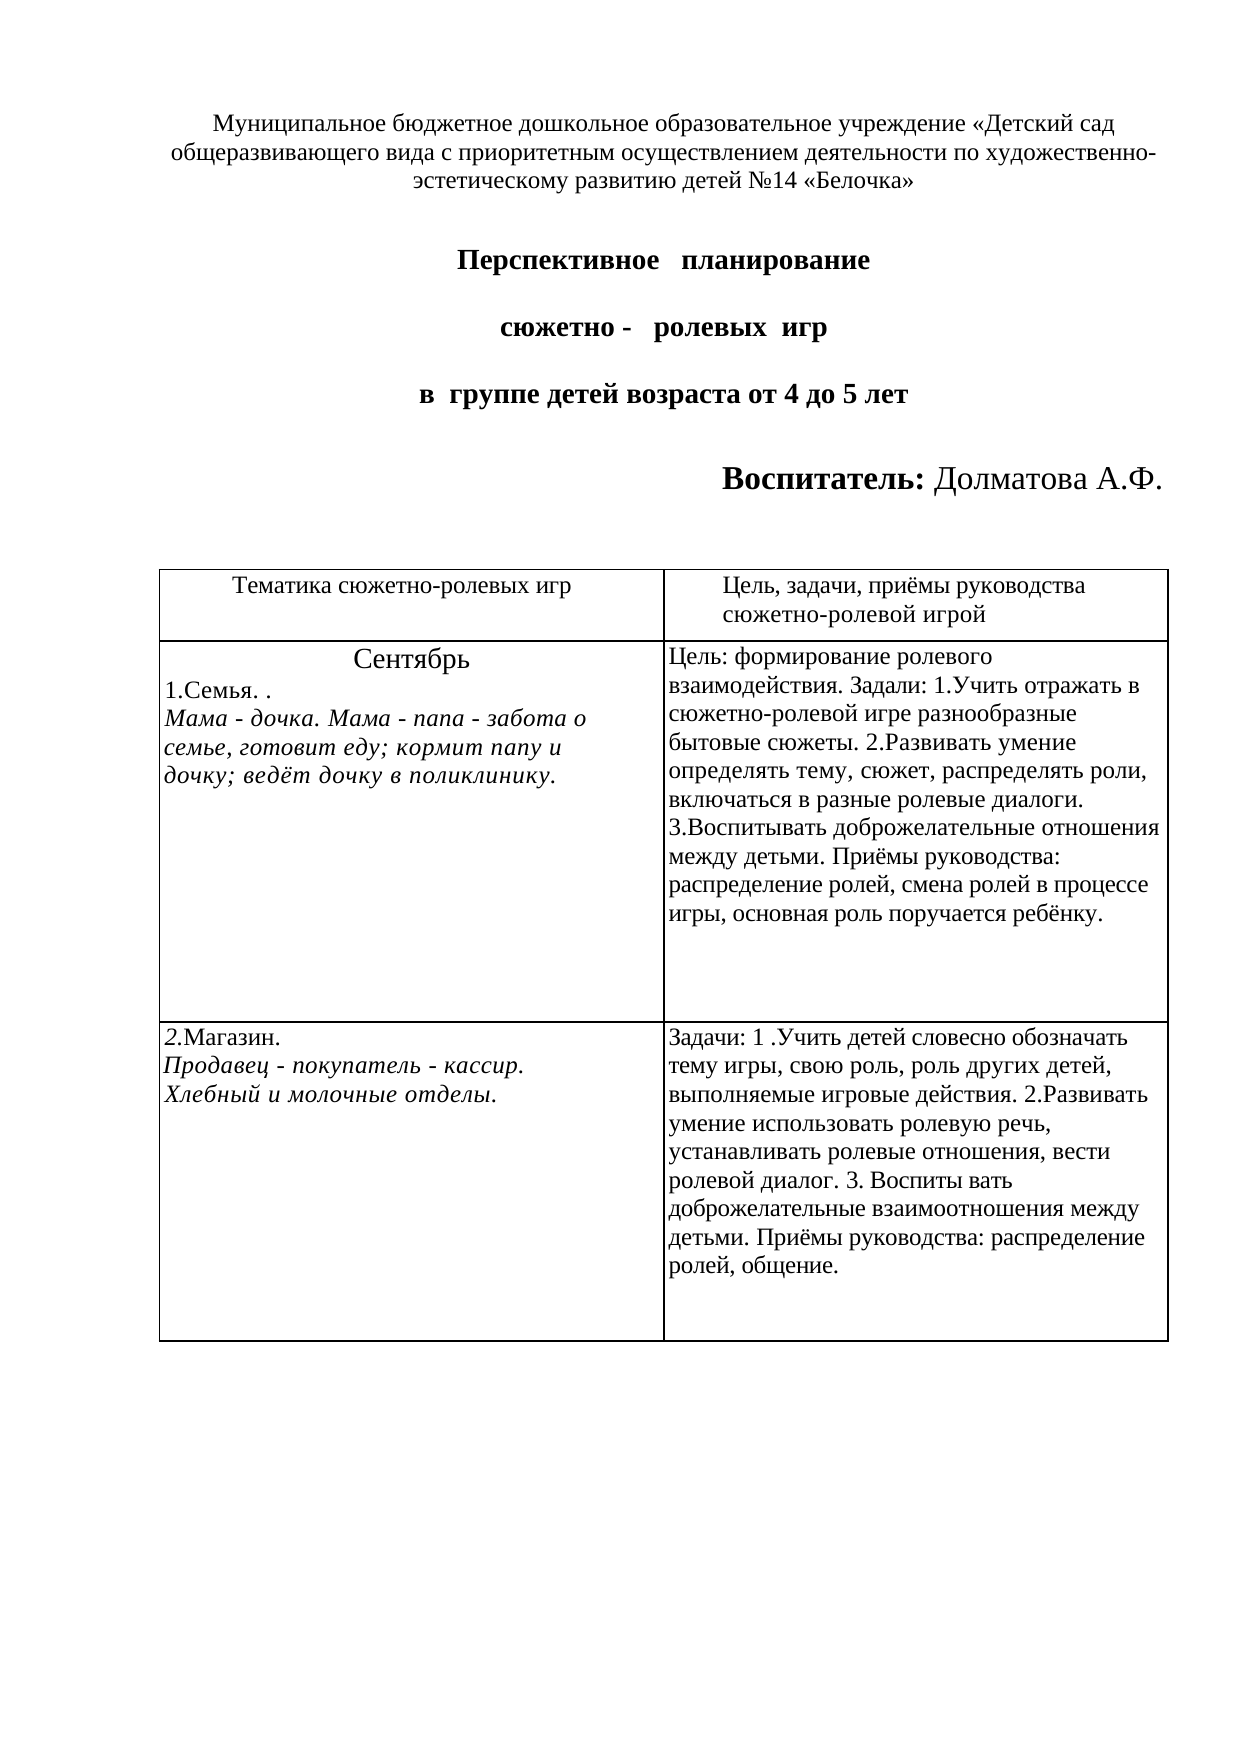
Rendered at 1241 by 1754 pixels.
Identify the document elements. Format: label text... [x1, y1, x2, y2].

table_cell Цель: формирование ролевого взаимодействия. Задали: 1.Учить отражать в сюжетно-ролевой игре разнообразные бытовые сюжеты. 2.Развивать умение определять тему, сюжет, распределять роли, включаться в разные ролевые диалоги. 3.Воспитывать доброжелательные отношения между детьми. Приёмы руководства: распределение ролей, смена ролей в процессе игры, основная роль поручается ребёнку. [665, 642, 1167, 1021]
text Перспективное планирование [159, 242, 1168, 276]
text Муниципальное бюджетное дошкольное образовательное учреждение «Детский сад общеразвивающего вида с приоритетным осуществлением деятельности по художественно-эстетическому развитию детей №14 «Белочка» [159, 108, 1168, 194]
text сюжетно - ролевых игр [159, 309, 1168, 343]
text в группе детей возраста от 4 до 5 лет [159, 377, 1168, 410]
table_cell Сентябрь 1.Семья. . Мама - дочка. Мама - папа - забота о семье, готовит еду; кормит папу и дочку; ведёт дочку в поликлинику. [160, 642, 663, 1021]
table_cell Задачи: 1 .Учить детей словесно обозначать тему игры, свою роль, роль других детей, выполняемые игровые действия. 2.Развивать умение использовать ролевую речь, устанавливать ролевые отношения, вести ролевой диалог. 3. Воспиты вать доброжелательные взаимоотношения между детьми. Приёмы руководства: распределение ролей, общение. [665, 1023, 1167, 1340]
table_header Цель, задачи, приёмы руководства сюжетно-ролевой игрой [665, 570, 1167, 640]
table_header Тематика сюжетно-ролевых игр [160, 570, 663, 640]
text Воспитатель: Долматова А.Ф. [159, 458, 1168, 497]
table_cell 2.Магазин. Продавец - покупатель - кассир. Хлебный и молочные отделы. [160, 1023, 663, 1340]
